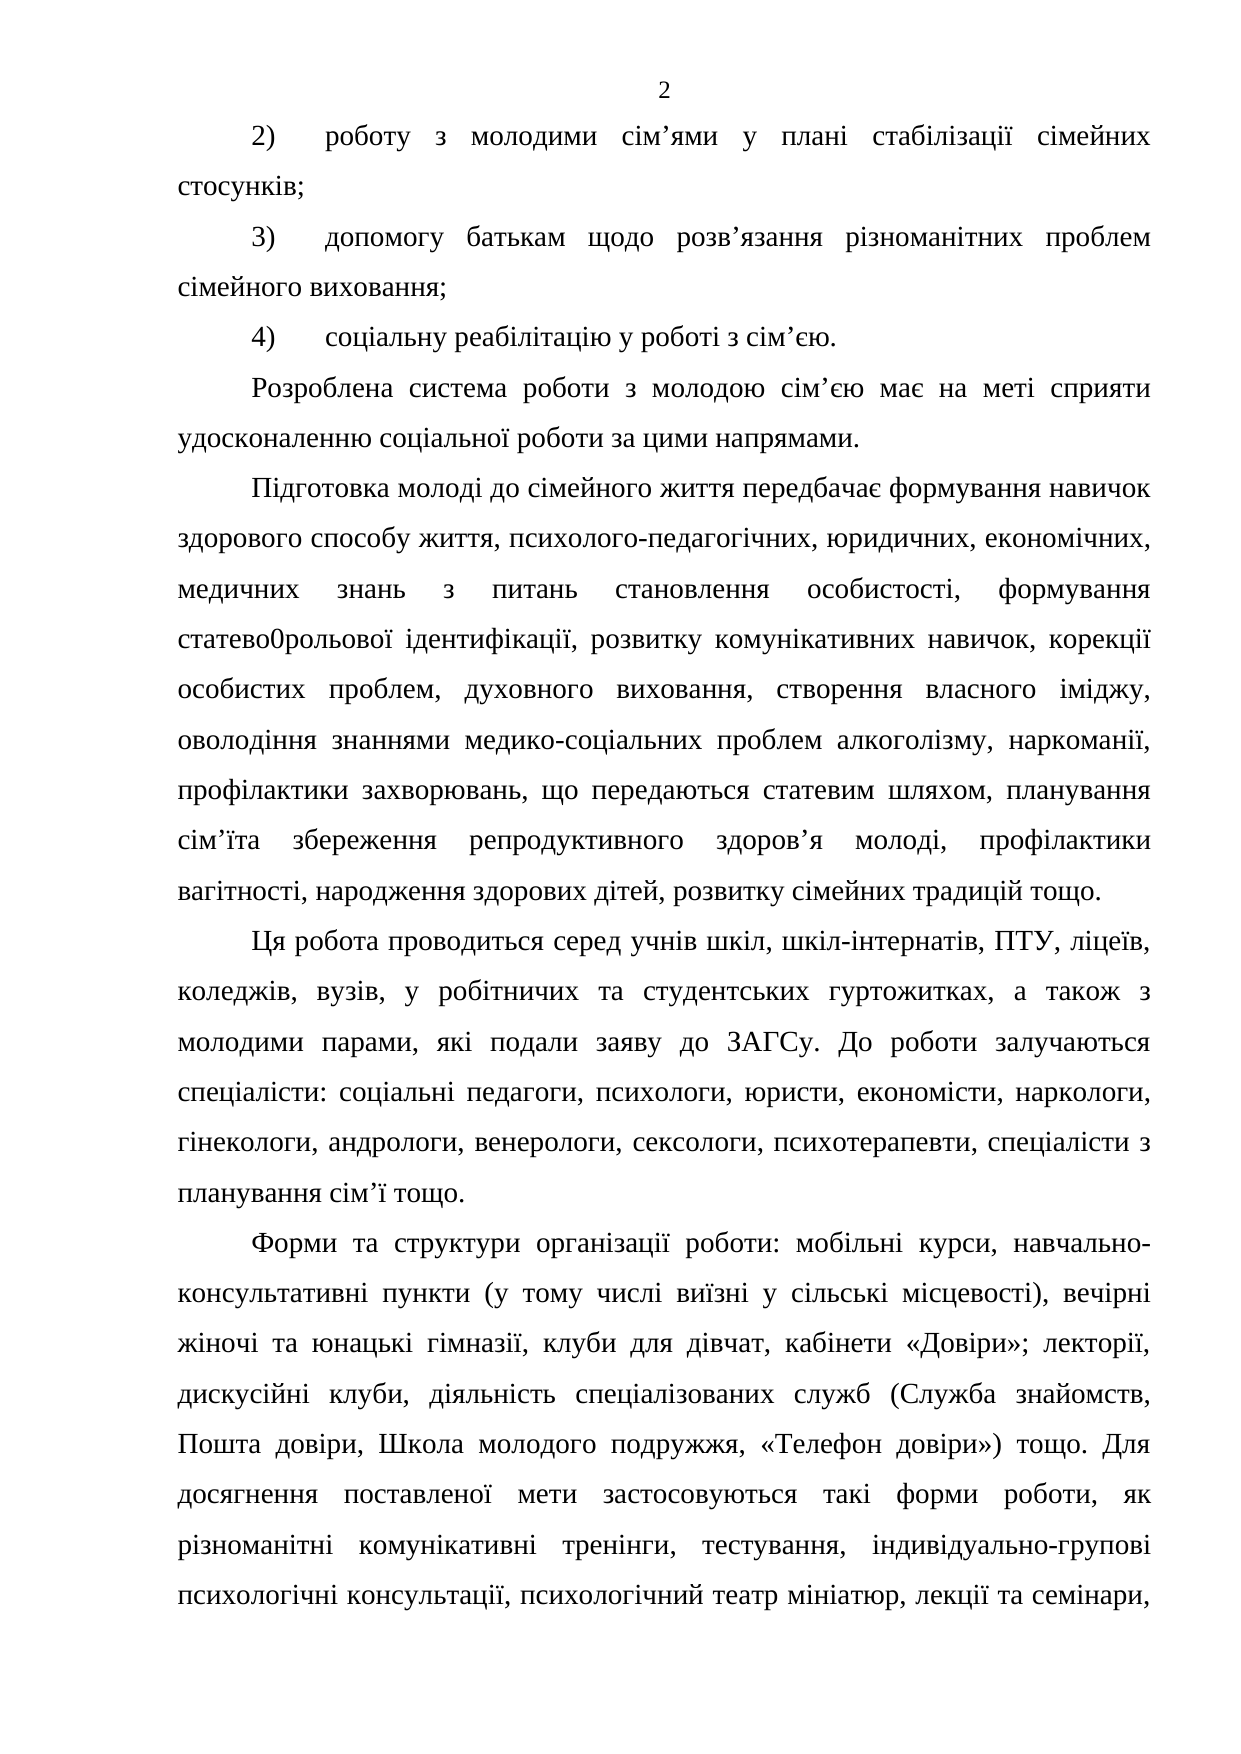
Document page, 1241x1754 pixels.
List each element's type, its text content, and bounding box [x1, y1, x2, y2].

text Розроблена система роботи з молодою сім’єю має на меті сприяти удосконаленню соціальної роботи за цими напрямами. [177, 370, 1152, 453]
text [177, 1225, 1152, 1611]
text Ця робота проводиться серед учнів шкіл, шкіл-інтернатів, ПТУ, ліцеїв, коледжів, вузів, у робітничих та студентських гуртожитках, а також з молодими парами, які подали заяву до ЗАГСу. До роботи залучаються спеціалісти: соціальні педагоги, психологи, юристи, економісти, наркологи, гінекологи, андрологи, венерологи, сексологи, психотерапевти, спеціалісти з планування сім’ї тощо. [177, 923, 1152, 1208]
list роботу з молодими сім’ями у плані стабілізації сімейних стосунків; [177, 118, 1152, 202]
list соціальну реабілітацію у роботі з сім’єю. [177, 319, 1152, 353]
text Підготовка молоді до сімейного життя передбачає формування навичок здорового способу життя, психолого-педагогічних, юридичних, економічних, медичних знань з питань становлення особистості, формування статево0рольової ідентифікації, розвитку комунікативних навичок, корекції особистих проблем, духовного виховання, створення власного іміджу, оволодіння знаннями медико-соціальних проблем алкоголізму, наркоманії, профілактики захворювань, що передаються статевим шляхом, планування сім’їта збереження репродуктивного здоров’я молоді, профілактики вагітності, народження здорових дітей, розвитку сімейних традицій тощо. [177, 470, 1152, 906]
list допомогу батькам щодо розв’язання різноманітних проблем сімейного виховання; [177, 219, 1152, 303]
